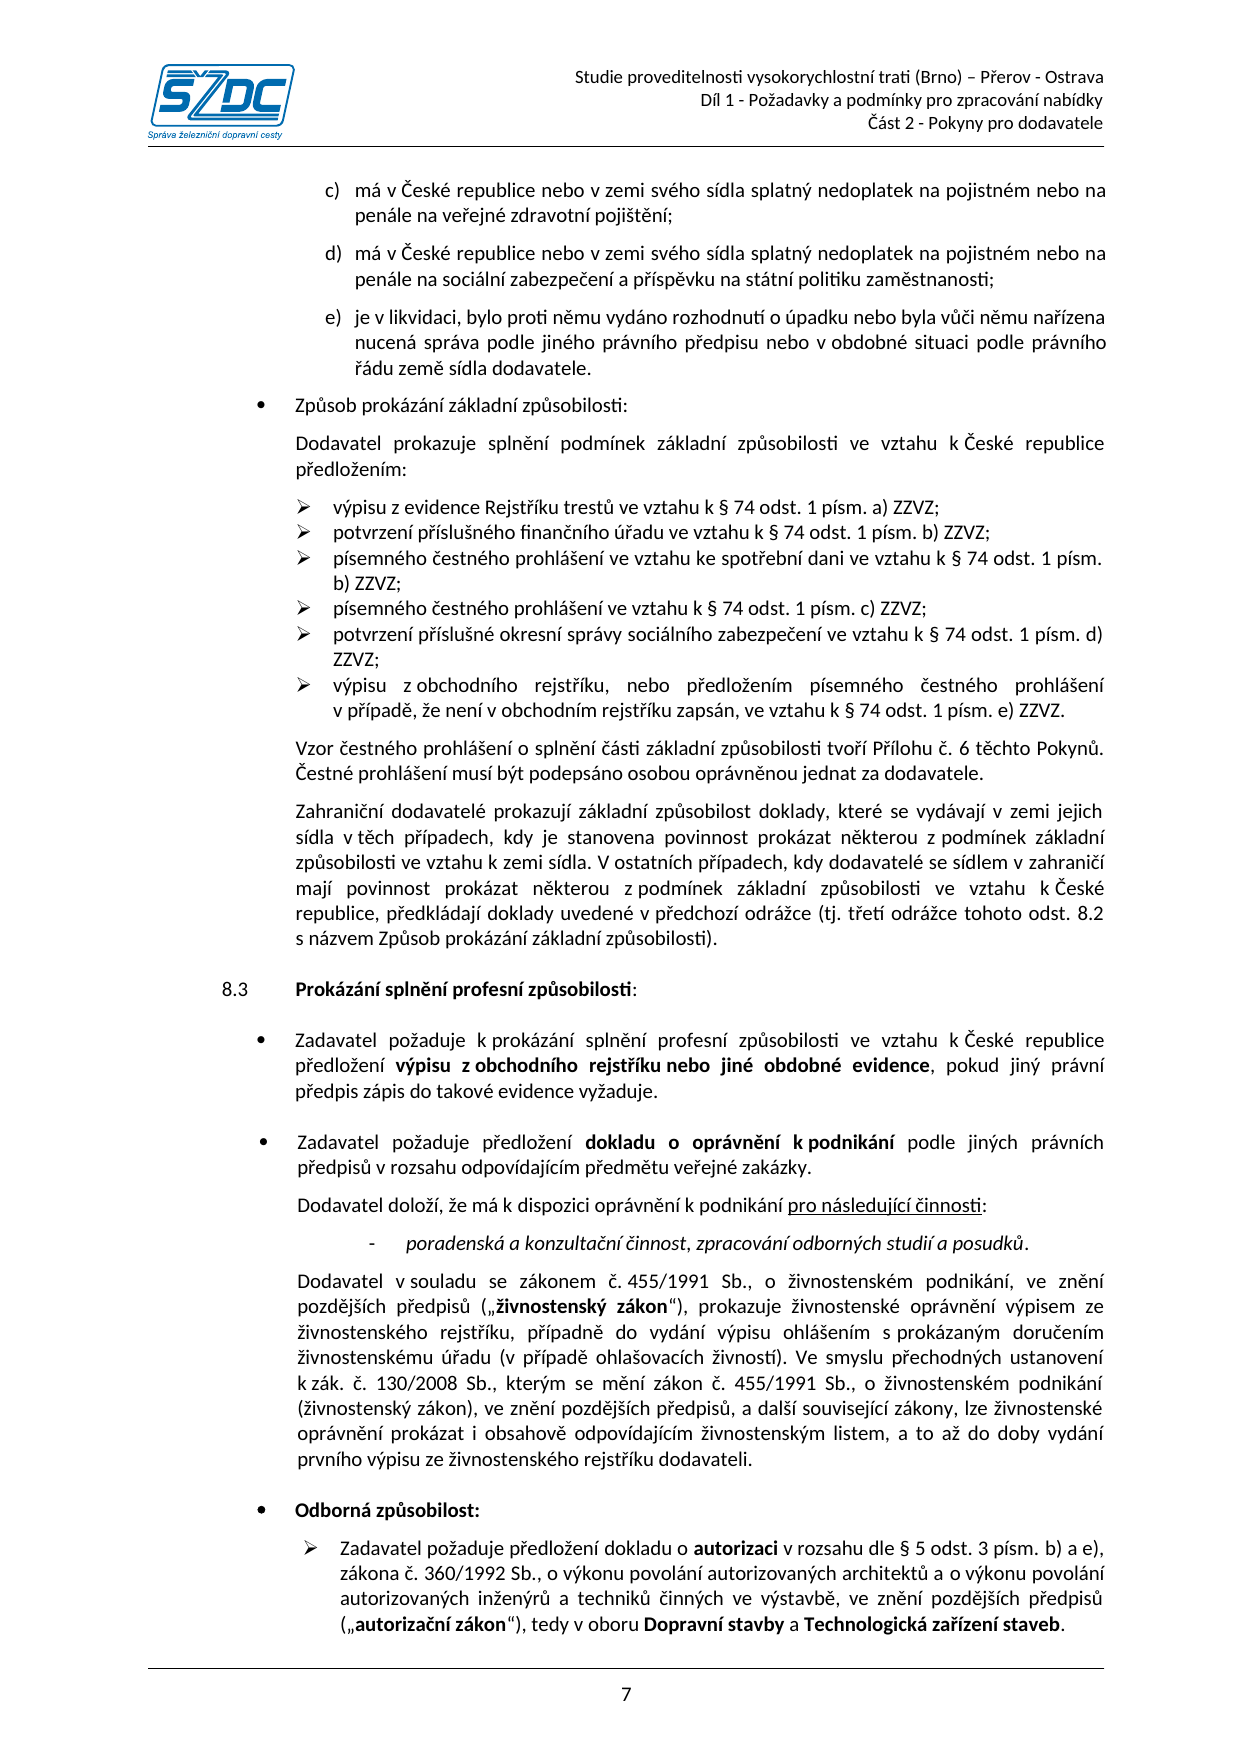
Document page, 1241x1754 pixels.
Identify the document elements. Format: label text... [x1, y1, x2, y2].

text d) má v České republice nebo v zemi svého sídla splatný nedoplatek na pojistném nebo na penále na sociální zabezpečení a příspěvku na státní politiku zaměstnanosti; [325, 241, 1107, 291]
list výpisu z evidence Rejstříku trestů ve vztahu k § 74 odst. 1 písm. a) ZZVZ; [295, 494, 1104, 519]
list výpisu z obchodního rejstříku, nebo předložením písemného čestného prohlášení v případě, že není v obchodním rejstříku zapsán, ve vztahu k § 74 odst. 1 písm. e) ZZVZ. [295, 672, 1104, 723]
text Dodavatel v souladu se zákonem č. 455/1991 Sb., o živnostenském podnikání, ve znění pozdějších předpisů („živnostenský zákon“), prokazuje živnostenské oprávnění výpisem ze živnostenského rejstříku, případně do vydání výpisu ohlášením s prokázaným doručením živnostenskému úřadu (v případě ohlašovacích živností). Ve smyslu přechodných ustanovení k zák. č. 130/2008 Sb., kterým se mění zákon č. 455/1991 Sb., o živnostenském podnikání (živnostenský zákon), ve znění pozdějších předpisů, a další související zákony, lze živnostenské oprávnění prokázat i obsahově odpovídajícím živnostenským listem, a to až do doby vydání prvního výpisu ze živnostenského rejstříku dodavateli. [297, 1268, 1104, 1471]
list Způsob prokázání základní způsobilosti: [257, 393, 1104, 418]
list Prokázání splnění profesní způsobilosti: [222, 976, 1104, 1002]
text c) má v České republice nebo v zemi svého sídla splatný nedoplatek na pojistném nebo na penále na veřejné zdravotní pojištění; [325, 177, 1107, 228]
list písemného čestného prohlášení ve vztahu ke spotřební dani ve vztahu k § 74 odst. 1 písm. b) ZZVZ; [295, 545, 1104, 596]
list Zadavatel požaduje předložení dokladu o oprávnění k podnikání podle jiných právních předpisů v rozsahu odpovídajícím předmětu veřejné zakázky. [260, 1129, 1104, 1180]
list poradenská a konzultační činnost, zpracování odborných studií a posudků. [369, 1230, 1104, 1256]
text e) je v likvidaci, bylo proti němu vydáno rozhodnutí o úpadku nebo byla vůči němu nařízena nucená správa podle jiného právního předpisu nebo v obdobné situaci podle právního řádu země sídla dodavatele. [325, 304, 1107, 380]
list Odborná způsobilost: [258, 1497, 1104, 1522]
list potvrzení příslušné okresní správy sociálního zabezpečení ve vztahu k § 74 odst. 1 písm. d) ZZVZ; [295, 621, 1104, 672]
list písemného čestného prohlášení ve vztahu k § 74 odst. 1 písm. c) ZZVZ; [295, 596, 1104, 621]
text Dodavatel doloží, že má k dispozici oprávnění k podnikání pro následující činnosti: [297, 1192, 1104, 1218]
text Dodavatel prokazuje splnění podmínek základní způsobilosti ve vztahu k České republice předložením: [295, 431, 1104, 481]
text Zahraniční dodavatelé prokazují základní způsobilost doklady, které se vydávají v zemi jejich sídla v těch případech, kdy je stanovena povinnost prokázat některou z podmínek základní způsobilosti ve vztahu k zemi sídla. V ostatních případech, kdy dodavatelé se sídlem v zahraničí mají povinnost prokázat některou z podmínek základní způsobilosti ve vztahu k České republice, předkládají doklady uvedené v předchozí odrážce (tj. třetí odrážce tohoto odst. 8.2 s názvem Způsob prokázání základní způsobilosti). [295, 798, 1104, 951]
list Zadavatel požaduje předložení dokladu o autorizaci v rozsahu dle § 5 odst. 3 písm. b) a e), zákona č. 360/1992 Sb., o výkonu povolání autorizovaných architektů a o výkonu povolání autorizovaných inženýrů a techniků činných ve výstavbě, ve znění pozdějších předpisů („autorizační zákon“), tedy v oboru Dopravní stavby a Technologická zařízení staveb. [302, 1535, 1104, 1636]
list Zadavatel požaduje k prokázání splnění profesní způsobilosti ve vztahu k České republice předložení výpisu z obchodního rejstříku nebo jiné obdobné evidence, pokud jiný právní předpis zápis do takové evidence vyžaduje. [257, 1027, 1104, 1103]
list potvrzení příslušného finančního úřadu ve vztahu k § 74 odst. 1 písm. b) ZZVZ; [295, 519, 1104, 545]
text Vzor čestného prohlášení o splnění části základní způsobilosti tvoří Přílohu č. 6 těchto Pokynů. Čestné prohlášení musí být podepsáno osobou oprávněnou jednat za dodavatele. [295, 735, 1104, 786]
